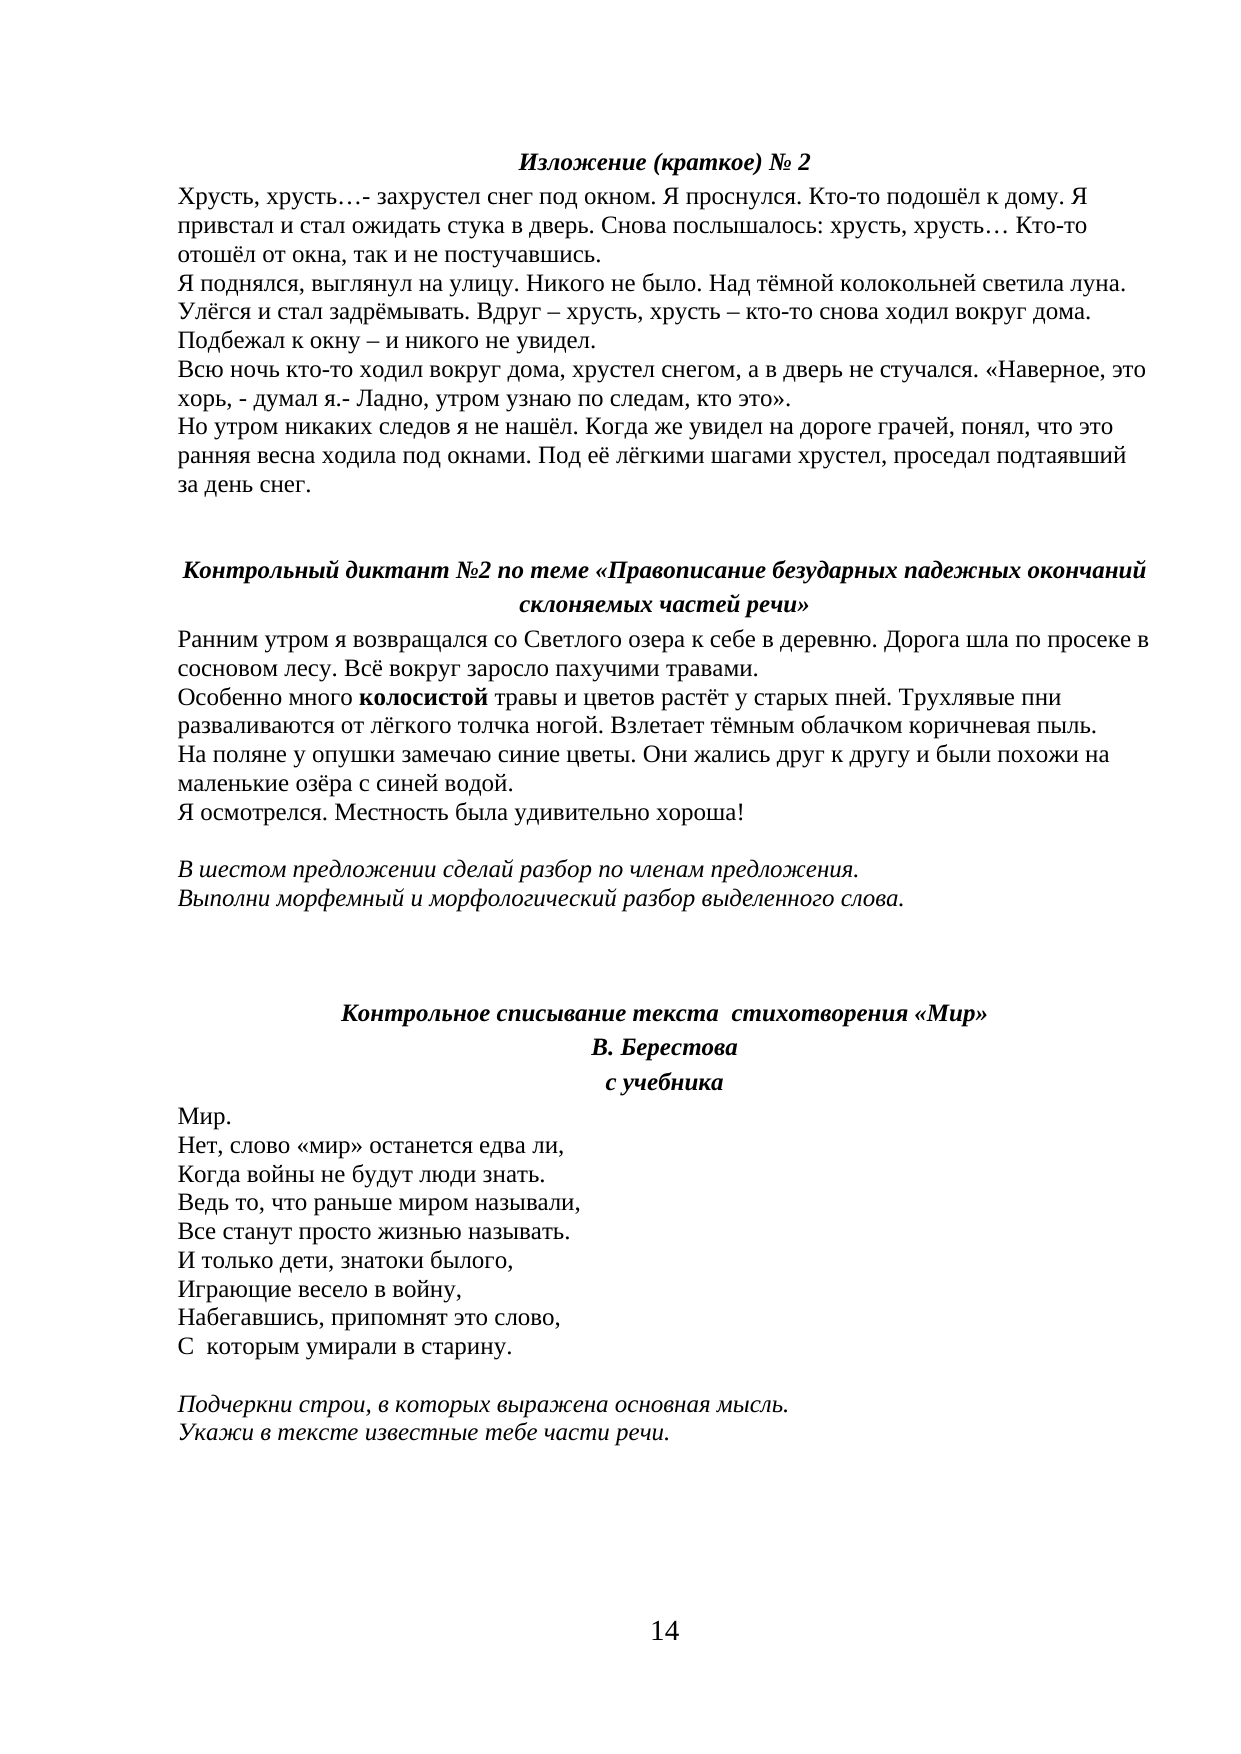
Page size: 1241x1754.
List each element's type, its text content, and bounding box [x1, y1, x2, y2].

list Выполни морфемный и морфологический разбор выделенного слова. [177, 883, 1152, 912]
list На поляне у опушки замечаю синие цветы. Они жались друг к другу и были похожи на маленькие озёра с синей водой. [177, 739, 1152, 797]
list Нет, слово «мир» останется едва ли, [177, 1130, 1152, 1159]
list Ведь то, что раньше миром называли, [177, 1187, 1152, 1216]
list Мир. [177, 1101, 1152, 1130]
text В. Берестова [177, 1032, 1152, 1061]
text Контрольное списывание текста стихотворения «Мир» [177, 998, 1152, 1027]
list Улёгся и стал задрёмывать. Вдруг – хрусть, хрусть – кто-то снова ходил вокруг дома. Подбежал к окну – и никого не увидел. [177, 296, 1152, 354]
text Контрольный диктант №2 по теме «Правописание безударных падежных окончаний склоняемых частей речи» [177, 555, 1152, 618]
list Все станут просто жизнью называть. [177, 1216, 1152, 1245]
list С которым умирали в старину. [177, 1331, 1152, 1360]
list Всю ночь кто-то ходил вокруг дома, хрустел снегом, а в дверь не стучался. «Наверное, это хорь, - думал я.- Ладно, утром узнаю по следам, кто это». [177, 354, 1152, 411]
list Когда войны не будут люди знать. [177, 1159, 1152, 1187]
list В шестом предложении сделай разбор по членам предложения. [177, 854, 1152, 883]
list Особенно много колосистой травы и цветов растёт у старых пней. Трухлявые пни разваливаются от лёгкого толчка ногой. Взлетает тёмным облачком коричневая пыль. [177, 682, 1152, 739]
list Ранним утром я возвращался со Светлого озера к себе в деревню. Дорога шла по просеке в сосновом лесу. Всё вокруг заросло пахучими травами. [177, 624, 1152, 682]
list Хрусть, хрусть…- захрустел снег под окном. Я проснулся. Кто-то подошёл к дому. Я привстал и стал ожидать стука в дверь. Снова послышалось: хрусть, хрусть… Кто-то отошёл от окна, так и не постучавшись. [177, 181, 1152, 268]
text с учебника [177, 1067, 1152, 1096]
list Но утром никаких следов я не нашёл. Когда же увидел на дороге грачей, понял, что это ранняя весна ходила под окнами. Под её лёгкими шагами хрустел, проседал подтаявший за день снег. [177, 411, 1152, 498]
list Играющие весело в войну, [177, 1274, 1152, 1302]
list Я осмотрелся. Местность была удивительно хороша! [177, 797, 1152, 825]
list Я поднялся, выглянул на улицу. Никого не было. Над тёмной колокольней светила луна. [177, 268, 1152, 296]
list Укажи в тексте известные тебе части речи. [177, 1417, 1152, 1446]
list И только дети, знатоки былого, [177, 1245, 1152, 1274]
list Подчеркни строи, в которых выражена основная мысль. [177, 1389, 1152, 1417]
text Изложение (краткое) № 2 [177, 147, 1152, 176]
list Набегавшись, припомнят это слово, [177, 1302, 1152, 1331]
